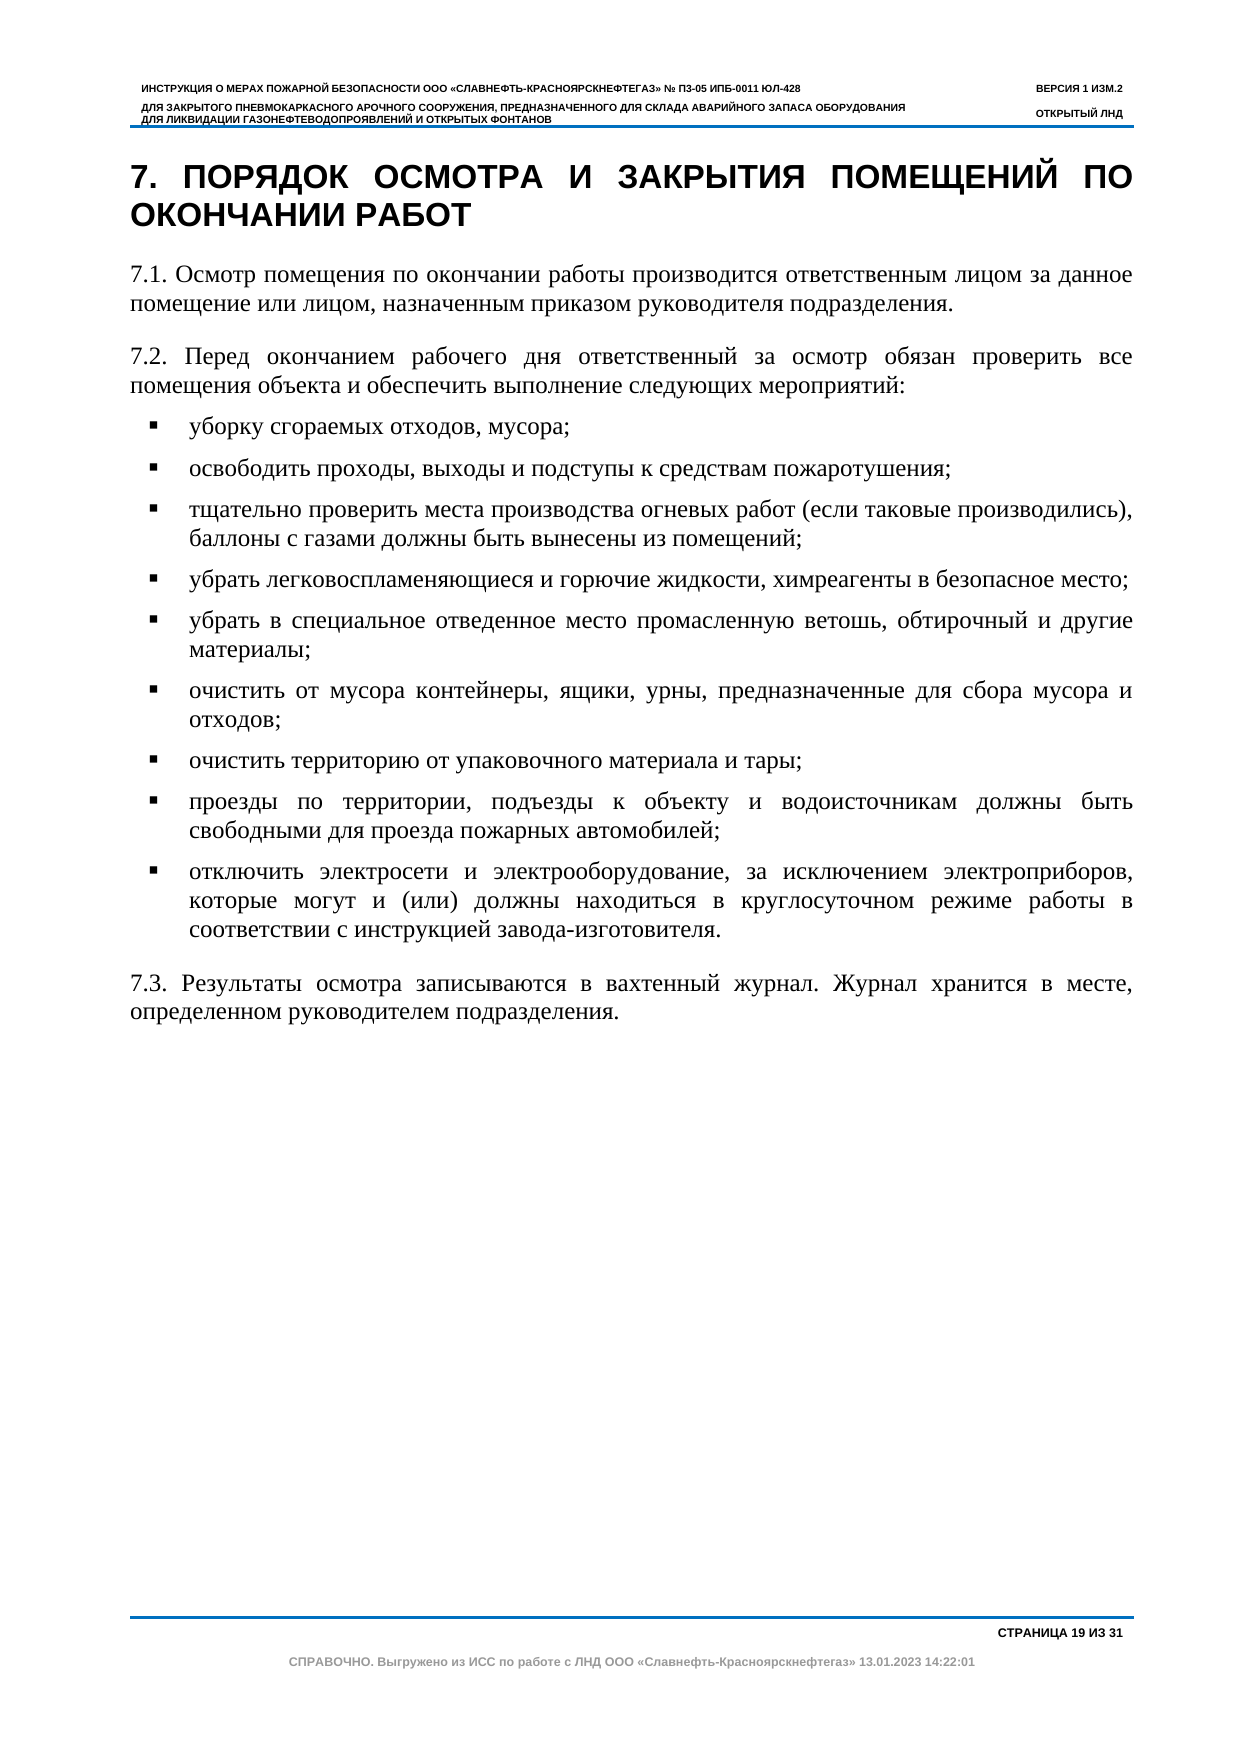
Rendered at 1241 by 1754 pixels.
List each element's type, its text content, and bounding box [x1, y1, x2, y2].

list убрать в специальное отведенное место промасленную ветошь, обтирочный и другие материалы; [148, 605, 1134, 663]
list очистить от мусора контейнеры, ящики, урны, предназначенные для сбора мусора и отходов; [148, 675, 1134, 733]
subtitle 7. ПОРЯДОК ОСМОТРА И ЗАКРЫТИЯ ПОМЕЩЕНИЙ ПО ОКОНЧАНИИ РАБОТ [130, 157, 1134, 234]
list отключить электросети и электрооборудование, за исключением электроприборов, которые могут и (или) должны находиться в круглосуточном режиме работы в соответствии с инструкцией завода-изготовителя. [148, 856, 1134, 943]
list проезды по территории, подъезды к объекту и водоисточникам должны быть свободными для проезда пожарных автомобилей; [148, 786, 1134, 844]
list уборку сгораемых отходов, мусора; [148, 411, 1134, 440]
text 7.2. Перед окончанием рабочего дня ответственный за осмотр обязан проверить все помещения объекта и обеспечить выполнение следующих мероприятий: [130, 341, 1134, 399]
list убрать легковоспламеняющиеся и горючие жидкости, химреагенты в безопасное место; [148, 564, 1134, 593]
text 7.3. Результаты осмотра записываются в вахтенный журнал. Журнал хранится в месте, определенном руководителем подразделения. [130, 968, 1134, 1025]
list освободить проходы, выходы и подступы к средствам пожаротушения; [148, 453, 1134, 481]
text 7.1. Осмотр помещения по окончании работы производится ответственным лицом за данное помещение или лицом, назначенным приказом руководителя подразделения. [130, 259, 1134, 316]
list очистить территорию от упаковочного материала и тары; [148, 745, 1134, 774]
list тщательно проверить места производства огневых работ (если таковые производились), баллоны с газами должны быть вынесены из помещений; [148, 494, 1134, 551]
